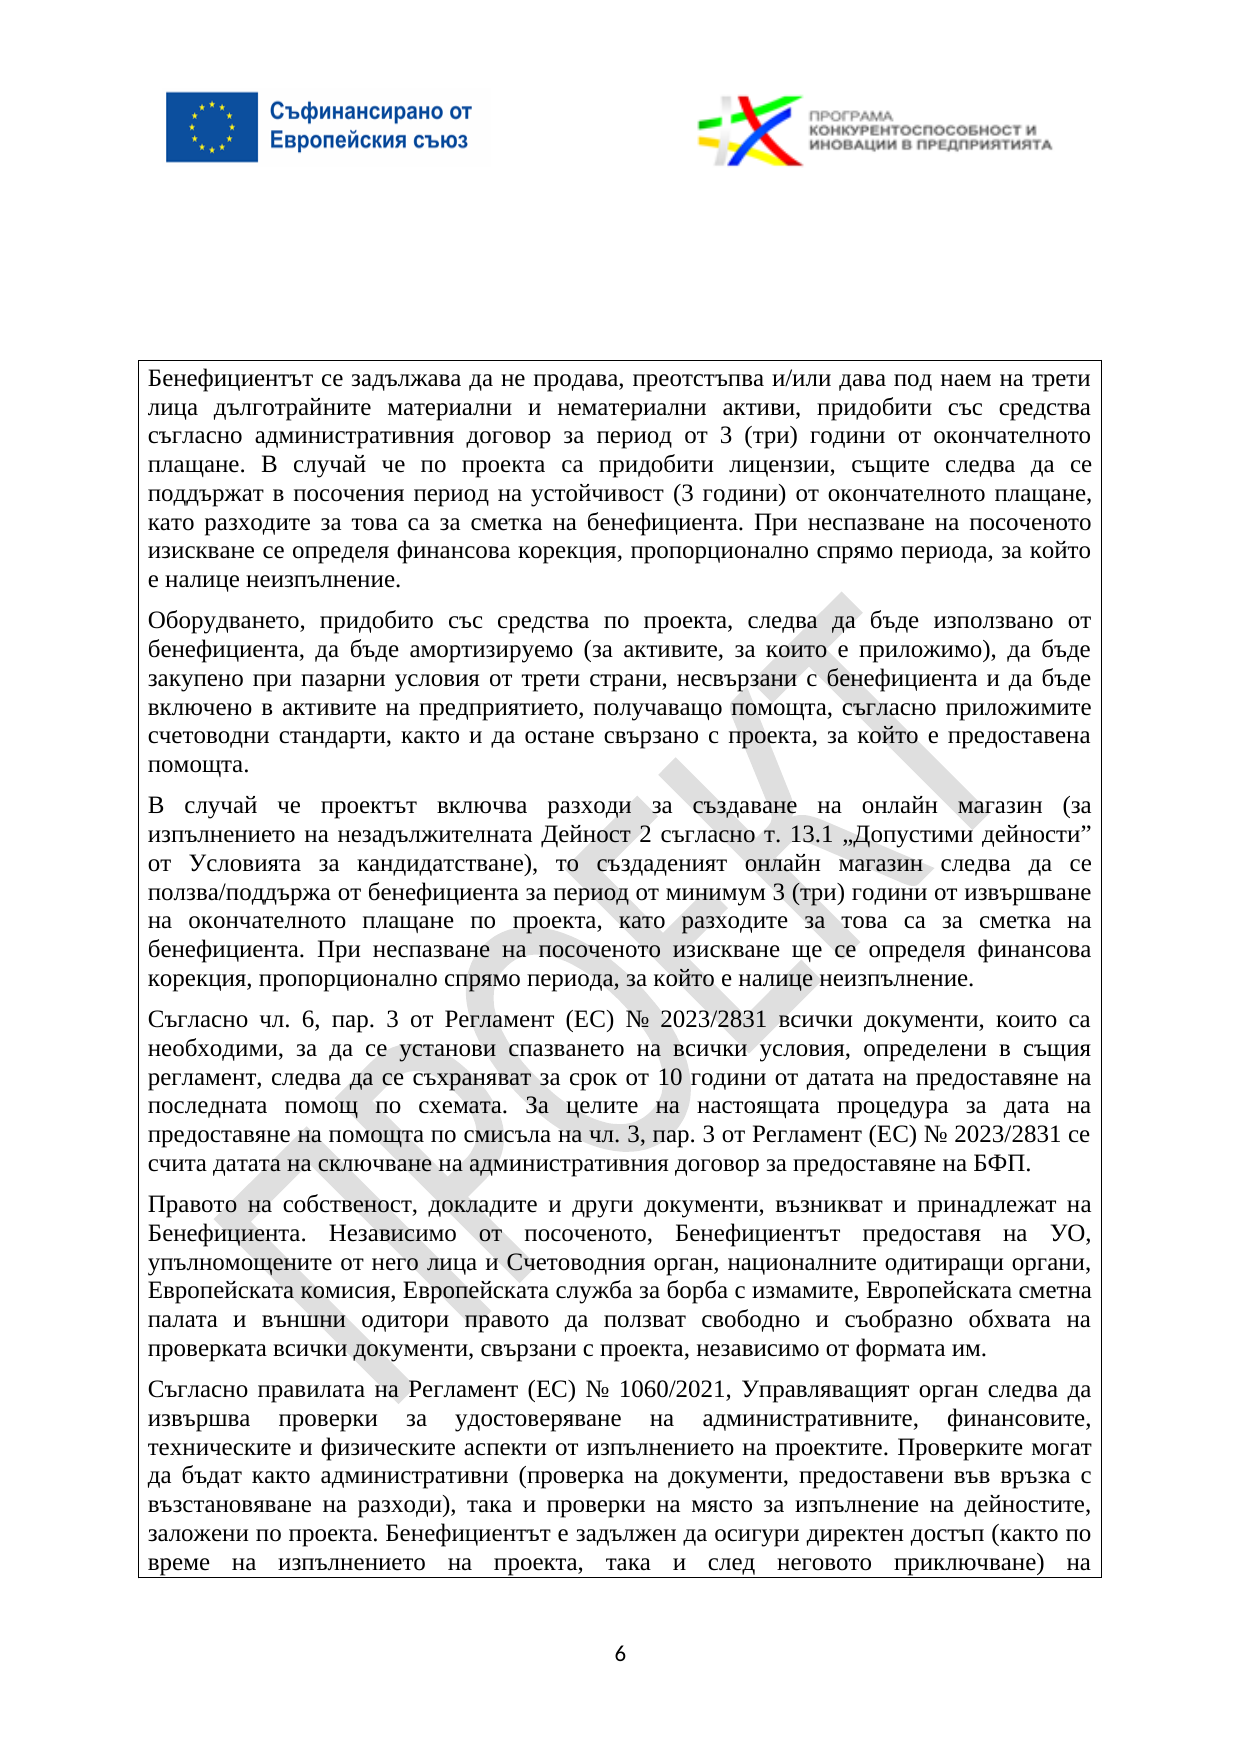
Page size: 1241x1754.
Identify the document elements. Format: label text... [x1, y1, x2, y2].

text Съгласно чл. 6, пар. 3 от Регламент (ЕС) № 2023/2831 всички документи, които са необходими, за да се установи спазването на всички условия, определени в същия регламент, следва да се съхраняват за срок от 10 години от датата на предоставяне на последната помощ по схемата. За целите на настоящата процедура за дата на предоставяне на помощта по смисъла на чл. 3, пар. 3 от Регламент (ЕС) № 2023/2831 се счита датата на сключване на административния договор за предоставяне на БФП. [139, 1001, 1101, 1177]
text Оборудването, придобито със средства по проекта, следва да бъде използвано от бенефициента, да бъде амортизируемо (за активите, за които е приложимо), да бъде закупено при пазарни условия от трети страни, несвързани с бенефициента и да бъде включено в активите на предприятието, получаващо помощта, съгласно приложимите счетоводни стандарти, както и да остане свързано с проекта, за който е предоставена помощта. [139, 602, 1101, 778]
picture [162, 88, 492, 167]
text Бенефициентът се задължава да не продава, преотстъпва и/или дава под наем на трети лица дълготрайните материални и нематериални активи, придобити със средства съгласно административния договор за период от 3 (три) години от окончателното плащане. В случай че по проекта са придобити лицензии, същите следва да се поддържат в посочения период на устойчивост (3 години) от окончателното плащане, като разходите за това са за сметка на бенефициента. При неспазване на посоченото изискване се определя финансова корекция, пропорционално спрямо периода, за който е налице неизпълнение. [139, 361, 1101, 593]
text Правото на собственост, докладите и други документи, възникват и принадлежат на Бенефициента. Независимо от посоченото, Бенефициентът предоставя на УО, упълномощените от него лица и Счетоводния орган, националните одитиращи органи, Европейската комисия, Европейската служба за борба с измамите, Европейската сметна палата и външни одитори правото да ползват свободно и съобразно обхвата на проверката всички документи, свързани с проекта, независимо от формата им. [139, 1186, 1101, 1362]
text В случай че проектът включва разходи за създаване на онлайн магазин (за изпълнението на незадължителната Дейност 2 съгласно т. 13.1 „Допустими дейности” от Условията за кандидатстване), то създаденият онлайн магазин следва да се ползва/поддържа от бенефициента за период от минимум 3 (три) години от извършване на окончателното плащане по проекта, като разходите за това са за сметка на бенефициента. При неспазване на посоченото изискване ще се определя финансова корекция, пропорционално спрямо периода, за който е налице неизпълнение. [139, 787, 1101, 992]
picture [696, 88, 1056, 175]
